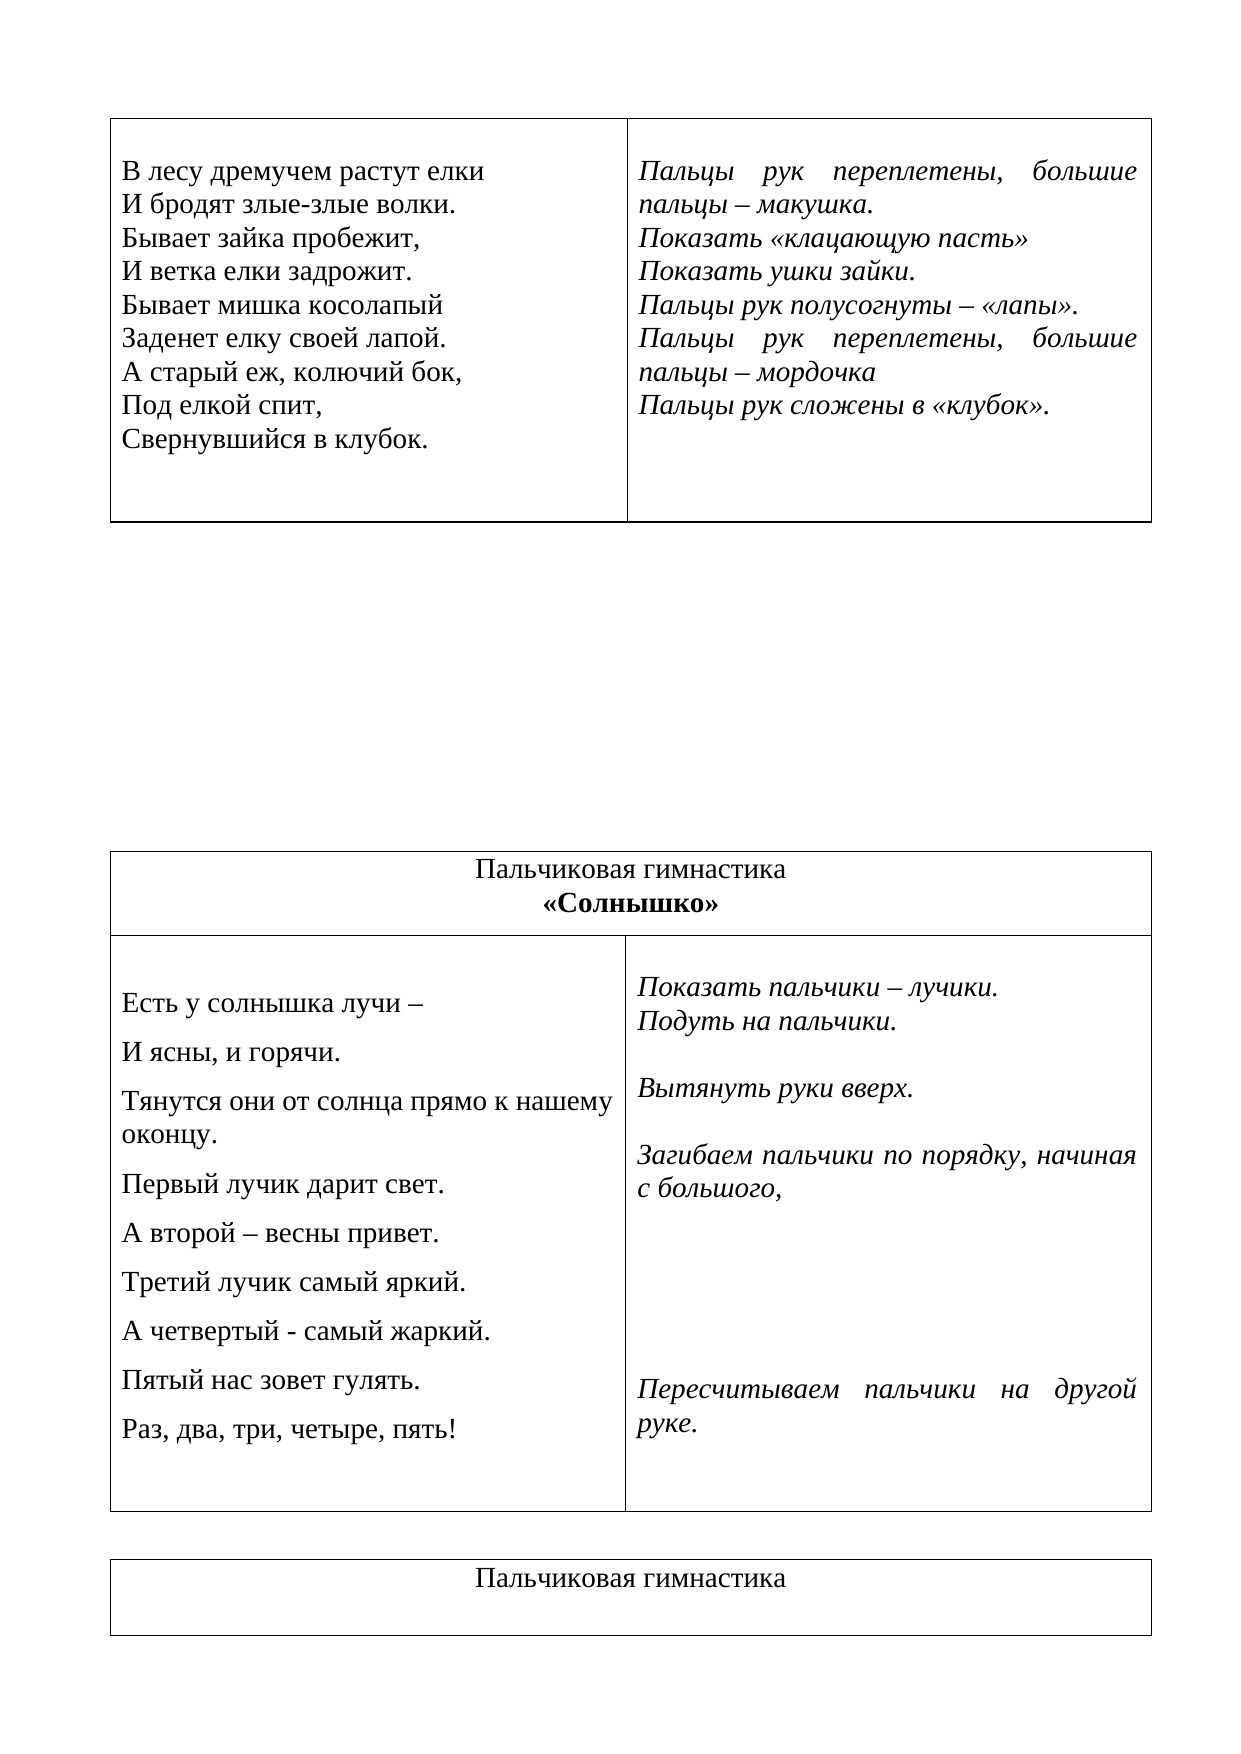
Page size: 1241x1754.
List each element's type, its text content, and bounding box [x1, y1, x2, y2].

table_cell В лесу дремучем растут елки И бродят злые-злые волки. Бывает зайка пробежит, И ветка елки задрожит. Бывает мишка косолапый Заденет елку своей лапой. А старый еж, колючий бок, Под елкой спит, Свернувшийся в клубок. [111, 119, 627, 521]
table_cell Показать пальчики – лучики. Подуть на пальчики. Вытянуть руки вверх. Загибаем пальчики по порядку, начиная с большого, Пересчитываем пальчики на другой руке. [626, 936, 1151, 1511]
table_cell Есть у солнышка лучи – И ясны, и горячи. Тянутся они от солнца прямо к нашему оконцу. Первый лучик дарит свет. А второй – весны привет. Третий лучик самый яркий. А четвертый - самый жаркий. Пятый нас зовет гулять. Раз, два, три, четыре, пять! [111, 936, 625, 1511]
table_header Пальчиковая гимнастика «Солнышко» [111, 852, 1151, 934]
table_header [111, 1560, 1151, 1635]
table_cell Пальцы рук переплетены, большие пальцы – макушка. Показать «клацающую пасть» Показать ушки зайки. Пальцы рук полусогнуты – «лапы». Пальцы рук переплетены, большие пальцы – мордочка Пальцы рук сложены в «клубок». [628, 119, 1151, 521]
